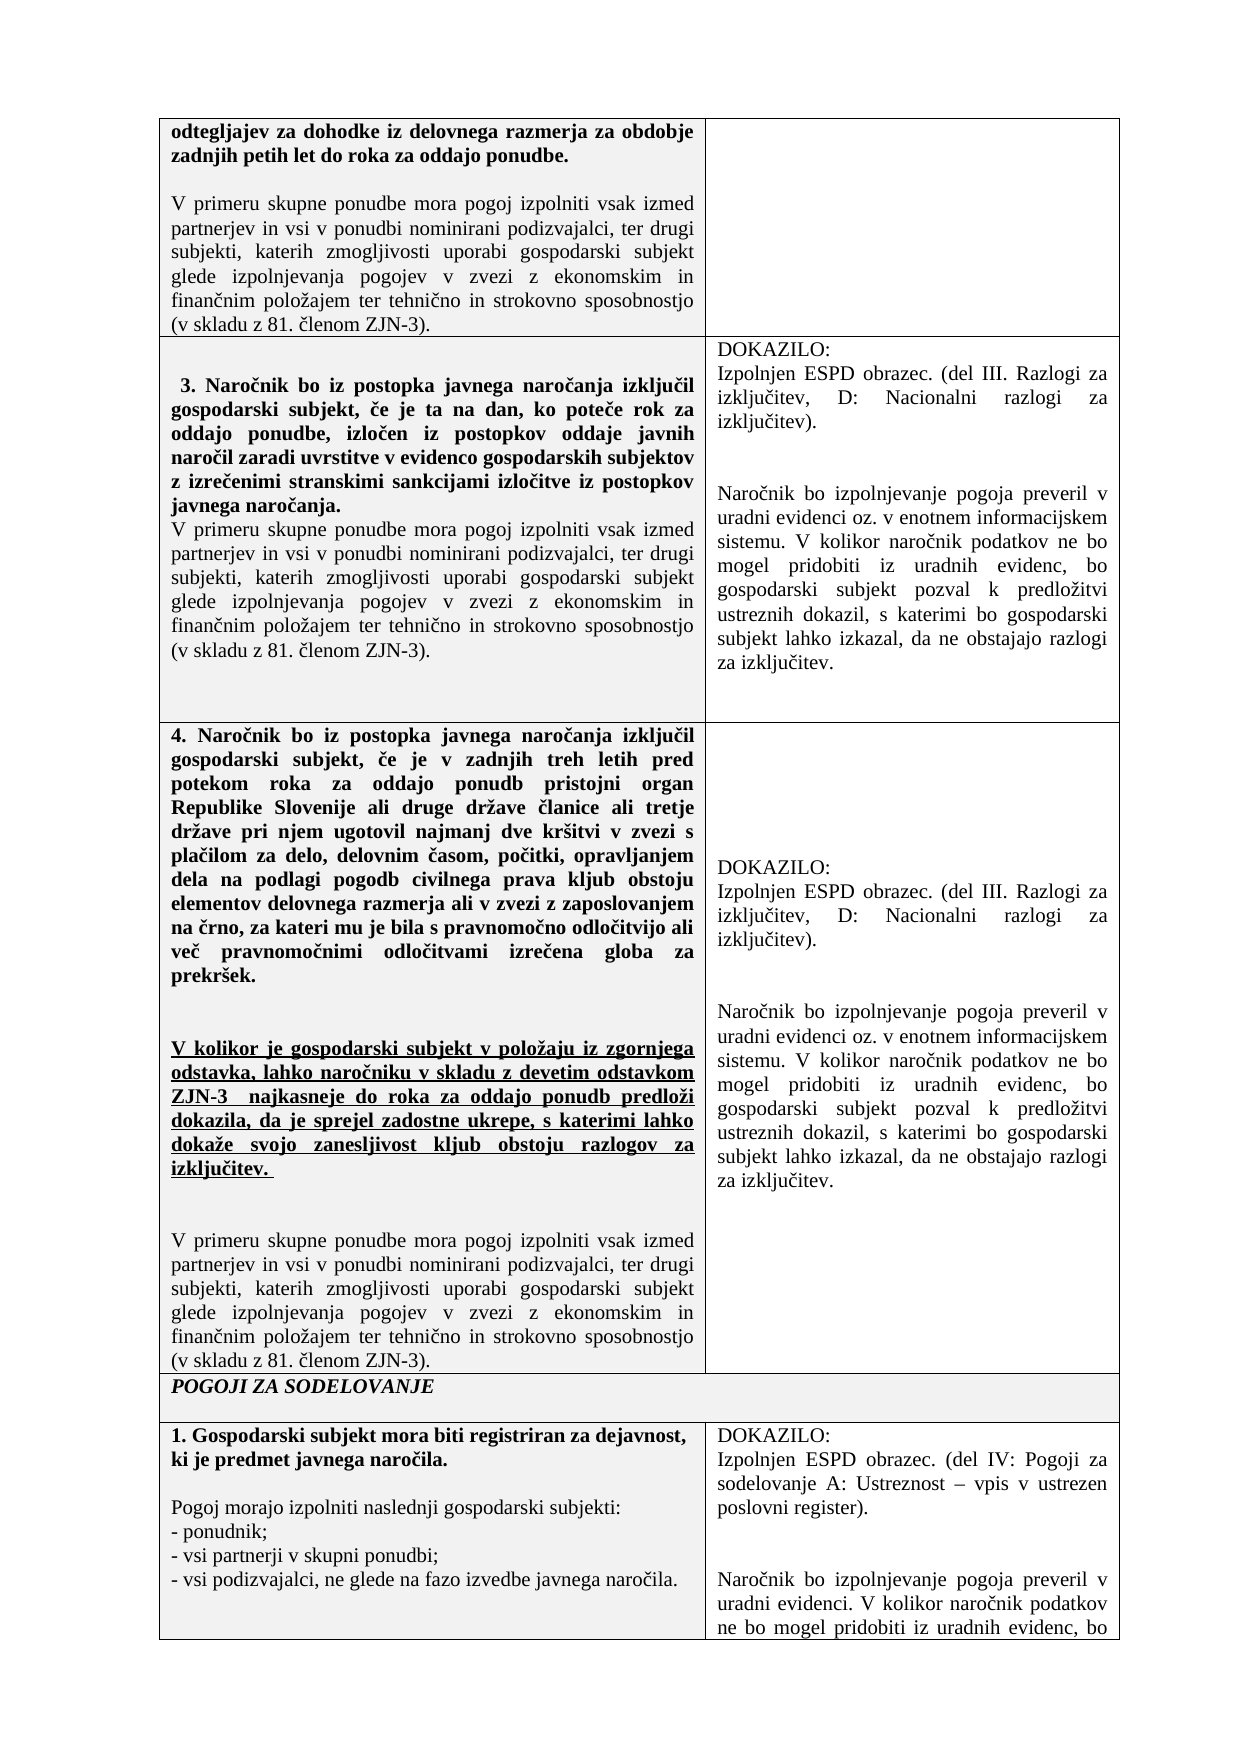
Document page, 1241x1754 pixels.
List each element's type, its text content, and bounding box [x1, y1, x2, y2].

table_cell DOKAZILO: Izpolnjen ESPD obrazec. (del III. Razlogi za izključitev, D: Nacionalni razlogi za izključitev). Naročnik bo izpolnjevanje pogoja preveril v uradni evidenci oz. v enotnem informacijskem sistemu. V kolikor naročnik podatkov ne bo mogel pridobiti iz uradnih evidenc, bo gospodarski subjekt pozval k predložitvi ustreznih dokazil, s katerimi bo gospodarski subjekt lahko izkazal, da ne obstajajo razlogi za izključitev. [706, 337, 1119, 722]
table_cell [706, 119, 1119, 336]
table_cell POGOJI ZA SODELOVANJE [160, 1374, 1119, 1422]
table_cell 4. Naročnik bo iz postopka javnega naročanja izključil gospodarski subjekt, če je v zadnjih treh letih pred potekom roka za oddajo ponudb pristojni organ Republike Slovenije ali druge države članice ali tretje države pri njem ugotovil najmanj dve kršitvi v zvezi s plačilom za delo, delovnim časom, počitki, opravljanjem dela na podlagi pogodb civilnega prava kljub obstoju elementov delovnega razmerja ali v zvezi z zaposlovanjem na črno, za kateri mu je bila s pravnomočno odločitvijo ali več pravnomočnimi odločitvami izrečena globa za prekršek. V kolikor je gospodarski subjekt v položaju iz zgornjega odstavka, lahko naročniku v skladu z devetim odstavkom ZJN-3 najkasneje do roka za oddajo ponudb predloži dokazila, da je sprejel zadostne ukrepe, s katerimi lahko dokaže svojo zanesljivost kljub obstoju razlogov za izključitev. V primeru skupne ponudbe mora pogoj izpolniti vsak izmed partnerjev in vsi v ponudbi nominirani podizvajalci, ter drugi subjekti, katerih zmogljivosti uporabi gospodarski subjekt glede izpolnjevanja pogojev v zvezi z ekonomskim in finančnim položajem ter tehnično in strokovno sposobnostjo (v skladu z 81. členom ZJN-3). [160, 723, 705, 1372]
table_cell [160, 119, 705, 336]
table_cell 3. Naročnik bo iz postopka javnega naročanja izključil gospodarski subjekt, če je ta na dan, ko poteče rok za oddajo ponudbe, izločen iz postopkov oddaje javnih naročil zaradi uvrstitve v evidenco gospodarskih subjektov z izrečenimi stranskimi sankcijami izločitve iz postopkov javnega naročanja. V primeru skupne ponudbe mora pogoj izpolniti vsak izmed partnerjev in vsi v ponudbi nominirani podizvajalci, ter drugi subjekti, katerih zmogljivosti uporabi gospodarski subjekt glede izpolnjevanja pogojev v zvezi z ekonomskim in finančnim položajem ter tehnično in strokovno sposobnostjo (v skladu z 81. členom ZJN-3). [160, 337, 705, 722]
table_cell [706, 1423, 1119, 1639]
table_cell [160, 1423, 705, 1639]
table_cell DOKAZILO: Izpolnjen ESPD obrazec. (del III. Razlogi za izključitev, D: Nacionalni razlogi za izključitev). Naročnik bo izpolnjevanje pogoja preveril v uradni evidenci oz. v enotnem informacijskem sistemu. V kolikor naročnik podatkov ne bo mogel pridobiti iz uradnih evidenc, bo gospodarski subjekt pozval k predložitvi ustreznih dokazil, s katerimi bo gospodarski subjekt lahko izkazal, da ne obstajajo razlogi za izključitev. [706, 723, 1119, 1372]
